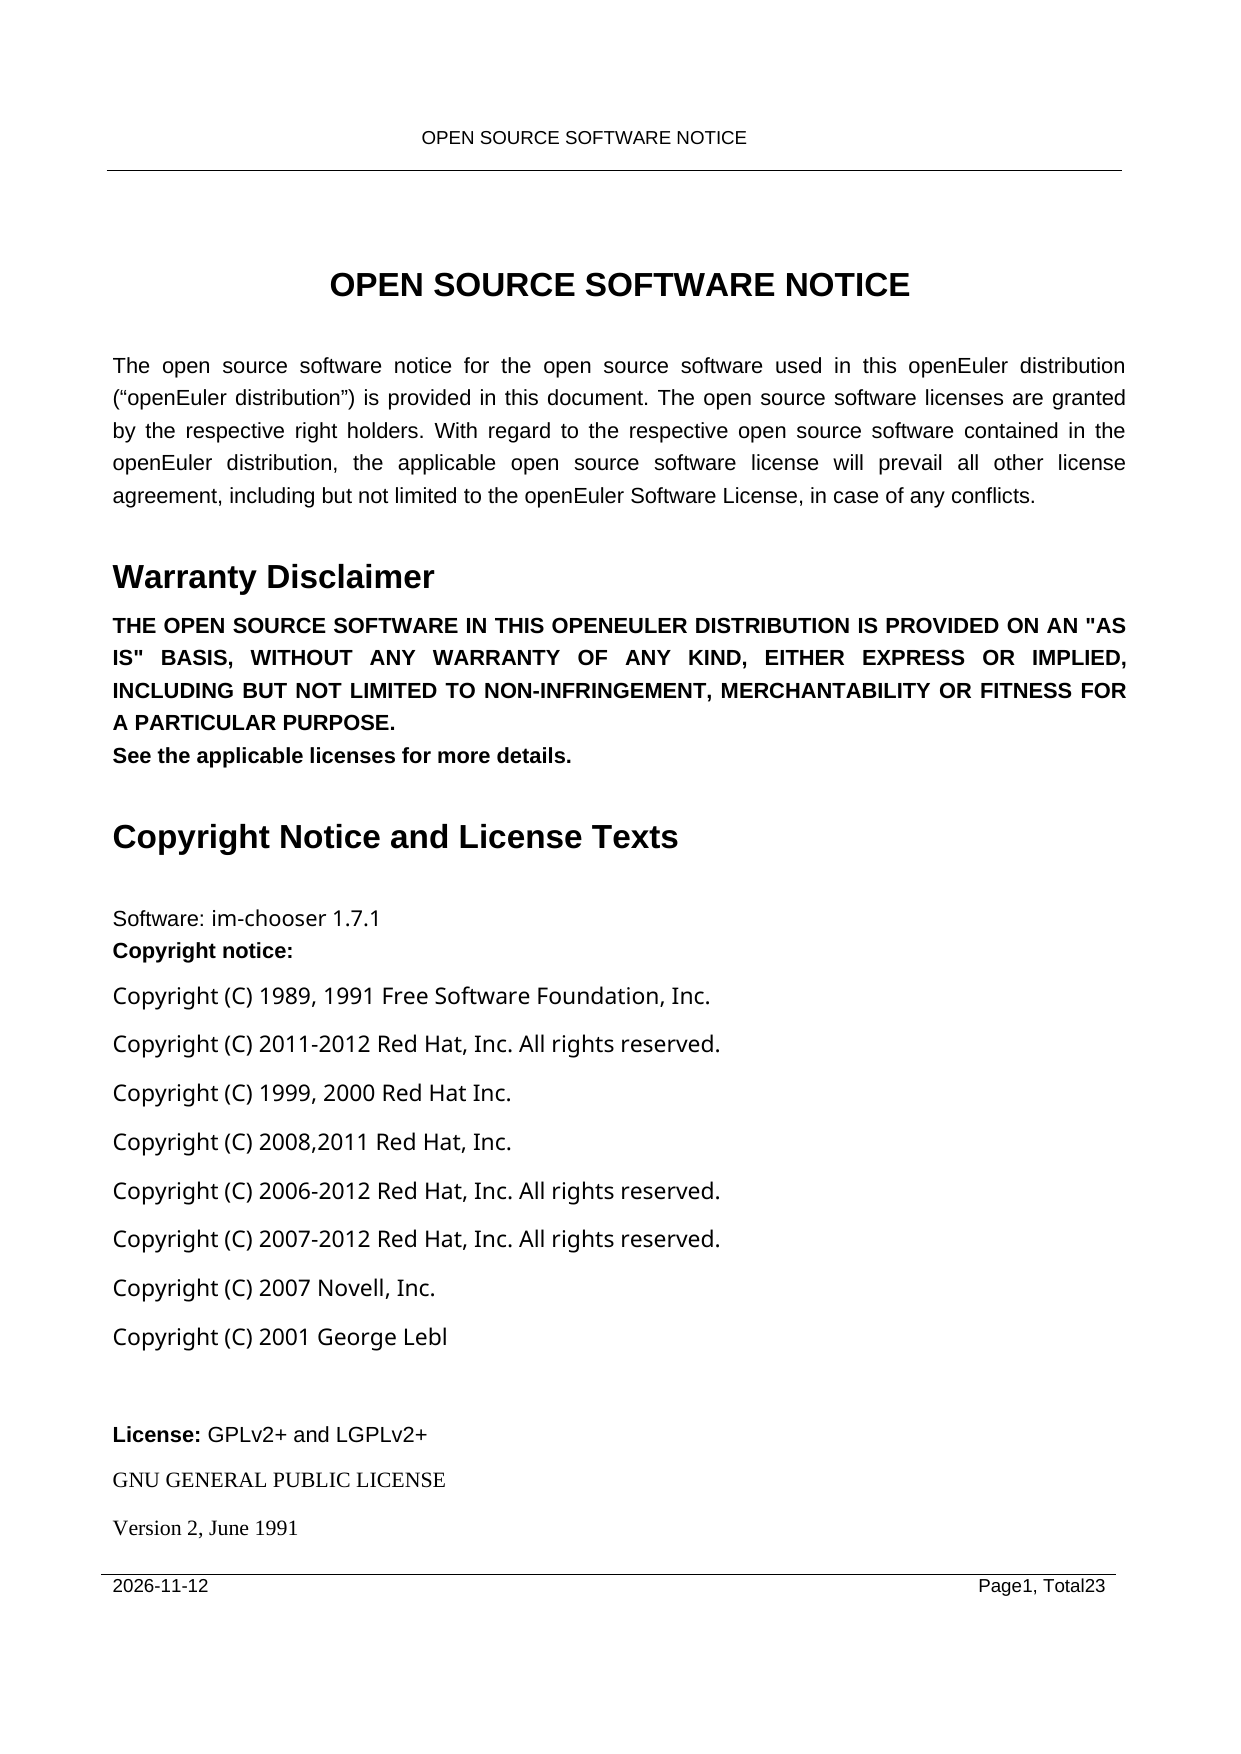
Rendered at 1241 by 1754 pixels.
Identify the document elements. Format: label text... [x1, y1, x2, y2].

text Warranty Disclaimer [112, 544, 1128, 609]
text Copyright notice: [112, 934, 1128, 966]
text The open source software notice for the open source software used in this openEuler distribution (“openEuler distribution”) is provided in this document. The open source software licenses are granted by the respective right holders. With regard to the respective open source software contained in the openEuler distribution, the applicable open source software license will prevail all other license agreement, including but not limited to the openEuler Software License, in case of any conflicts. [112, 349, 1128, 511]
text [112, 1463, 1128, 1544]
text OPEN SOURCE SOFTWARE NOTICE [112, 251, 1128, 316]
text Copyright (C) 1989, 1991 Free Software Foundation, Inc. Copyright (C) 2011-2012 Red Hat, Inc. All rights reserved. Copyright (C) 1999, 2000 Red Hat Inc. Copyright (C) 2008,2011 Red Hat, Inc. Copyright (C) 2006-2012 Red Hat, Inc. All rights reserved. Copyright (C) 2007-2012 Red Hat, Inc. All rights reserved. Copyright (C) 2007 Novell, Inc. Copyright (C) 2001 George Lebl [112, 979, 1128, 1402]
text THE OPEN SOURCE SOFTWARE IN THIS OPENEULER DISTRIBUTION IS PROVIDED ON AN "AS IS" BASIS, WITHOUT ANY WARRANTY OF ANY KIND, EITHER EXPRESS OR IMPLIED, INCLUDING BUT NOT LIMITED TO NON-INFRINGEMENT, MERCHANTABILITY OR FITNESS FOR A PARTICULAR PURPOSE. See the applicable licenses for more details. [112, 609, 1128, 771]
text Copyright Notice and License Texts [112, 804, 1128, 869]
text License: GPLv2+ and LGPLv2+ [112, 1418, 1128, 1450]
text Software: im-chooser 1.7.1 [112, 901, 1128, 934]
